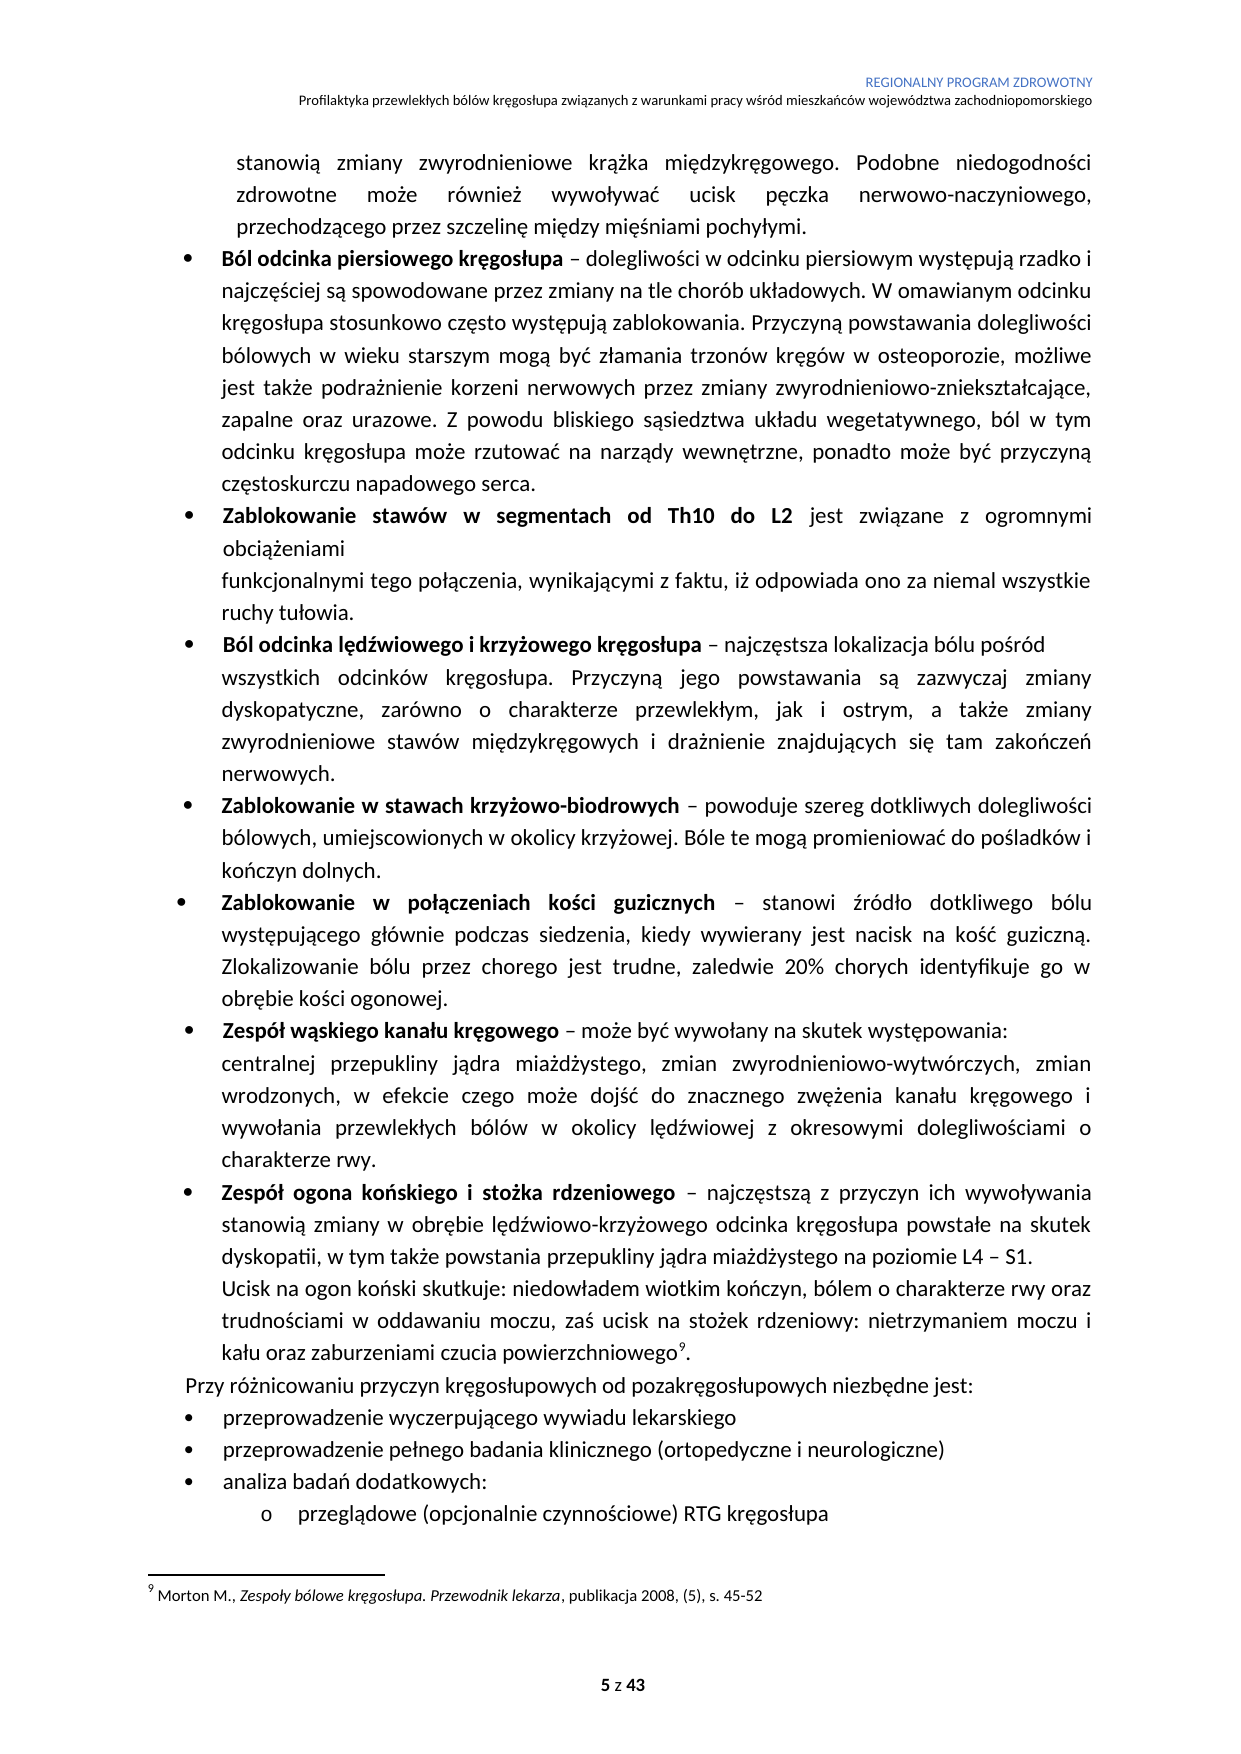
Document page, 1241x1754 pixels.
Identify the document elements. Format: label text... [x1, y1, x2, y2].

text Przy różnicowaniu przyczyn kręgosłupowych od pozakręgosłupowych niezbędne jest: [148, 1371, 1093, 1399]
text Ucisk na ogon koński skutkuje: niedowładem wiotkim kończyn, bólem o charakterze rwy oraz trudnościami w oddawaniu moczu, zaś ucisk na stożek rdzeniowy: nietrzymaniem moczu i kału oraz zaburzeniami czucia powierzchniowego. [221, 1274, 1093, 1367]
text centralnej przepukliny jądra miażdżystego, zmian zwyrodnieniowo-wytwórczych, zmian wrodzonych, w efekcie czego może dojść do znacznego zwężenia kanału kręgowego i wywołania przewlekłych bólów w okolicy lędźwiowej z okresowymi dolegliwościami o charakterze rwy. [221, 1049, 1093, 1173]
list Ból odcinka lędźwiowego i krzyżowego kręgosłupa – najczęstsza lokalizacja bólu pośród [185, 630, 1093, 658]
list analiza badań dodatkowych: [185, 1467, 1093, 1495]
list przeprowadzenie pełnego badania klinicznego (ortopedyczne i neurologiczne) [185, 1435, 1093, 1463]
list przeglądowe (opcjonalnie czynnościowe) RTG kręgosłupa [260, 1499, 1093, 1528]
text funkcjonalnymi tego połączenia, wynikającymi z faktu, iż odpowiada ono za niemal wszystkie ruchy tułowia. [221, 566, 1093, 626]
list Ból odcinka piersiowego kręgosłupa – dolegliwości w odcinku piersiowym występują rzadko i najczęściej są spowodowane przez zmiany na tle chorób układowych. W omawianym odcinku kręgosłupa stosunkowo często występują zablokowania. Przyczyną powstawania dolegliwości bólowych w wieku starszym mogą być złamania trzonów kręgów w osteoporozie, możliwe jest także podrażnienie korzeni nerwowych przez zmiany zwyrodnieniowo-zniekształcające, zapalne oraz urazowe. Z powodu bliskiego sąsiedztwa układu wegetatywnego, ból w tym odcinku kręgosłupa może rzutować na narządy wewnętrzne, ponadto może być przyczyną częstoskurczu napadowego serca. [184, 244, 1093, 497]
list Zespół wąskiego kanału kręgowego – może być wywołany na skutek występowania: [185, 1017, 1093, 1045]
text wszystkich odcinków kręgosłupa. Przyczyną jego powstawania są zazwyczaj zmiany dyskopatyczne, zarówno o charakterze przewlekłym, jak i ostrym, a także zmiany zwyrodnieniowe stawów międzykręgowych i drażnienie znajdujących się tam zakończeń nerwowych. [221, 663, 1093, 787]
list Zespół ogona końskiego i stożka rdzeniowego – najczęstszą z przyczyn ich wywoływania stanowią zmiany w obrębie lędźwiowo-krzyżowego odcinka kręgosłupa powstałe na skutek dyskopatii, w tym także powstania przepukliny jądra miażdżystego na poziomie L4 – S1. [184, 1178, 1093, 1270]
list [207, 148, 1093, 240]
list Zablokowanie w stawach krzyżowo-biodrowych – powoduje szereg dotkliwych dolegliwości bólowych, umiejscowionych w okolicy krzyżowej. Bóle te mogą promieniować do pośladków i kończyn dolnych. [184, 791, 1093, 884]
list Zablokowanie w połączeniach kości guzicznych – stanowi źródło dotkliwego bólu występującego głównie podczas siedzenia, kiedy wywierany jest nacisk na kość guziczną. Zlokalizowanie bólu przez chorego jest trudne, zaledwie 20% chorych identyfikuje go w obrębie kości ogonowej. [177, 888, 1093, 1012]
list przeprowadzenie wyczerpującego wywiadu lekarskiego [185, 1403, 1093, 1431]
list Zablokowanie stawów w segmentach od Th10 do L2 jest związane z ogromnymi obciążeniami [185, 502, 1093, 562]
